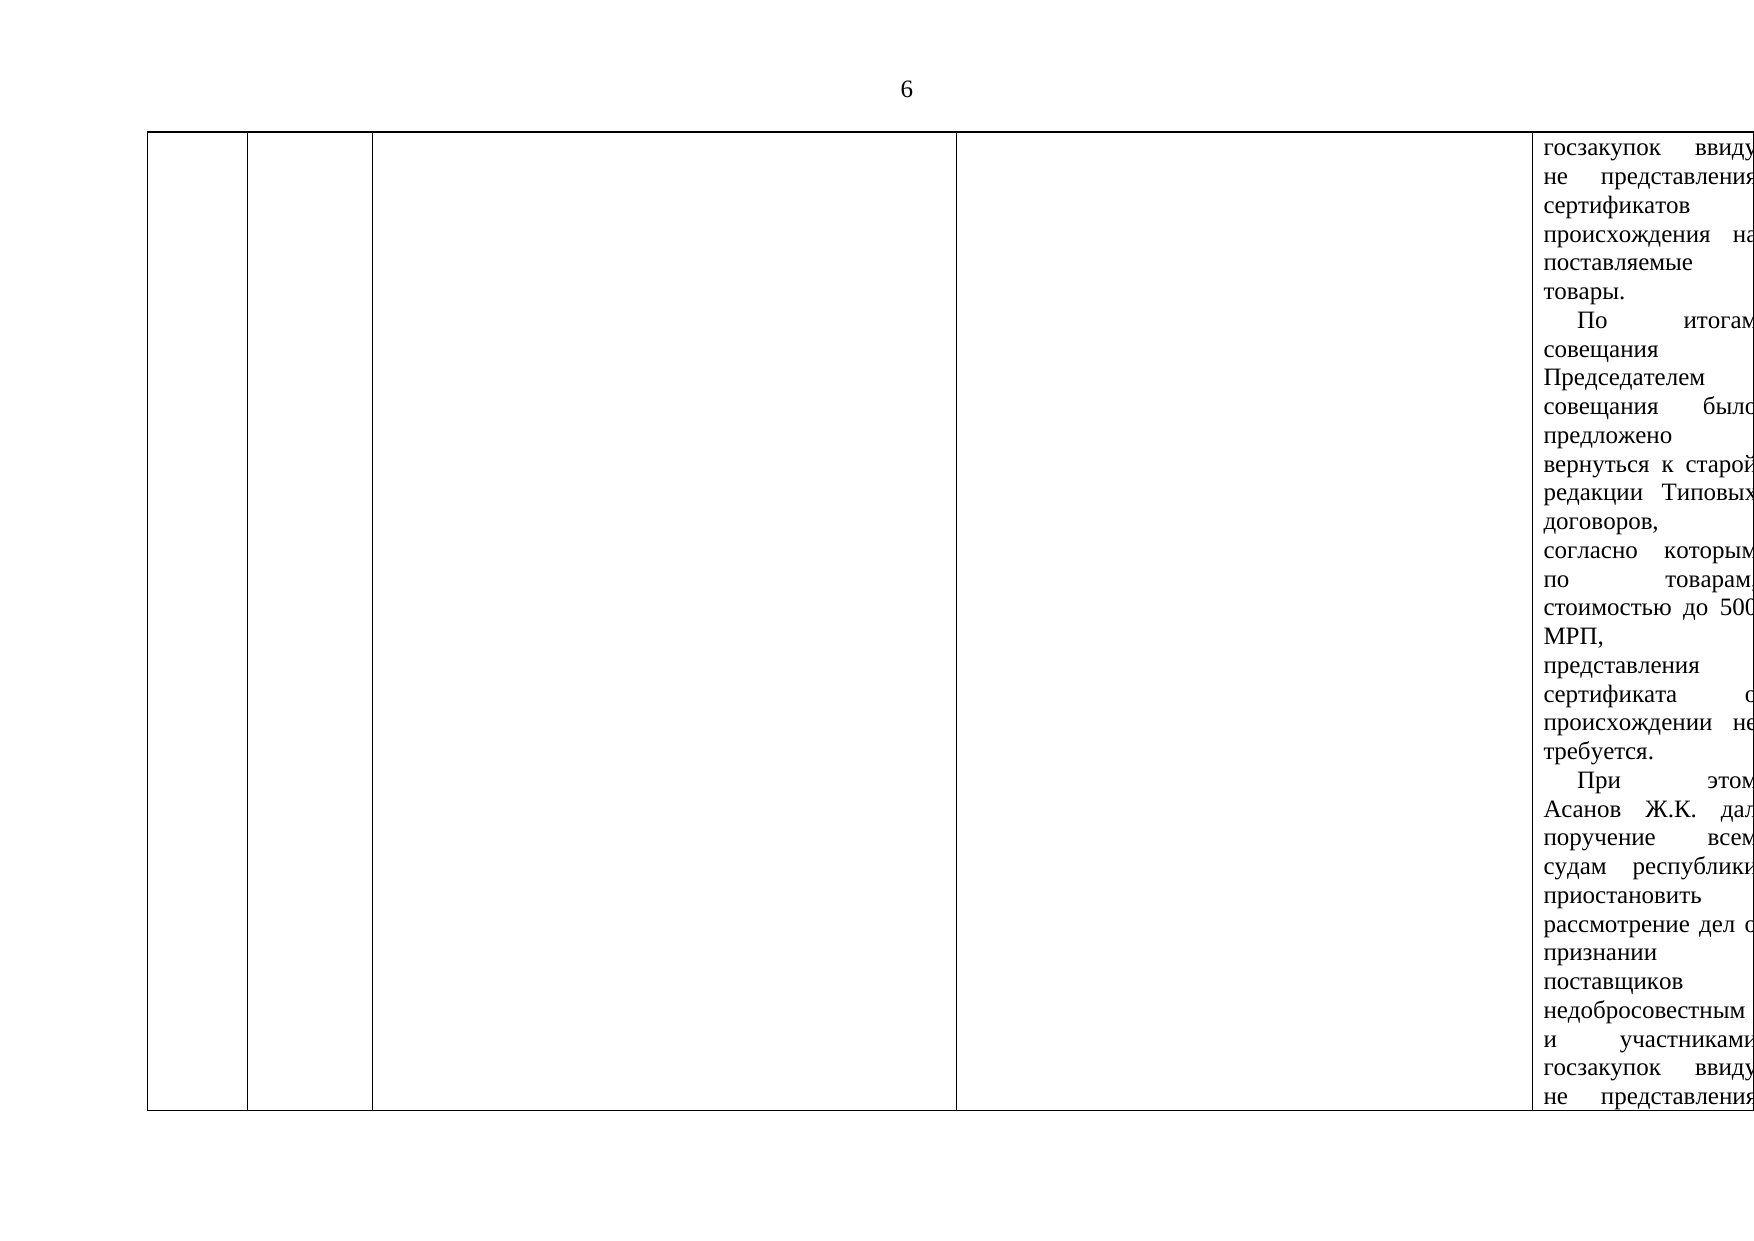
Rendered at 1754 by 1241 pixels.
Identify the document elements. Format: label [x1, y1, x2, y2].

table_cell [373, 133, 956, 1110]
table_cell [1533, 133, 1753, 1110]
table_cell [248, 133, 372, 1110]
table_cell [148, 133, 247, 1110]
table_cell [957, 133, 1532, 1110]
